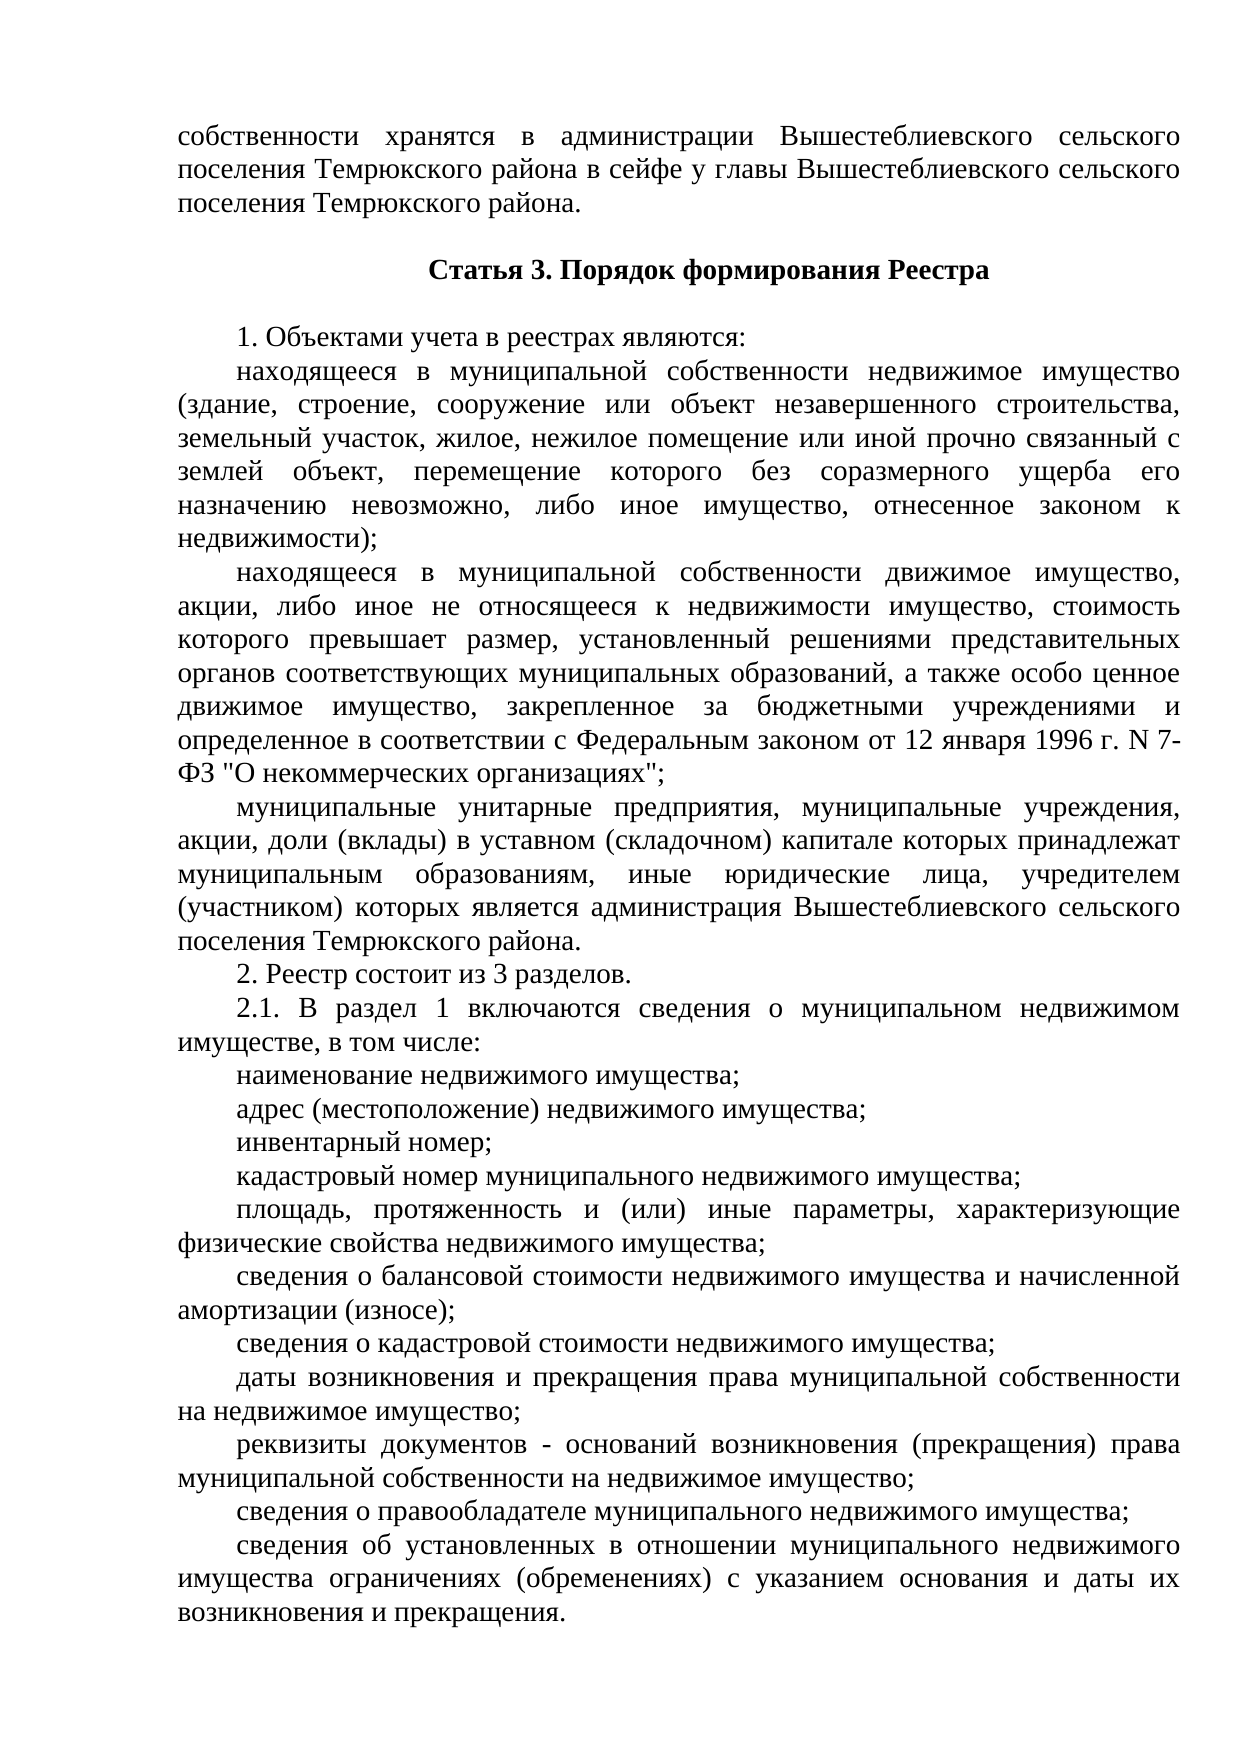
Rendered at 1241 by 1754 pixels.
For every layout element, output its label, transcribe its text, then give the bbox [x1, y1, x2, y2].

text даты возникновения и прекращения права муниципальной собственности на недвижимое имущество; [177, 1359, 1181, 1426]
text адрес (местоположение) недвижимого имущества; [177, 1091, 1181, 1124]
text 2. Реестр состоит из 3 разделов. [177, 957, 1181, 990]
text кадастровый номер муниципального недвижимого имущества; [177, 1158, 1181, 1191]
text площадь, протяженность и (или) иные параметры, характеризующие физические свойства недвижимого имущества; [177, 1191, 1181, 1258]
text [177, 118, 1181, 219]
text сведения о кадастровой стоимости недвижимого имущества; [177, 1326, 1181, 1359]
text 2.1. В раздел 1 включаются сведения о муниципальном недвижимом имуществе, в том числе: [177, 990, 1181, 1057]
text муниципальные унитарные предприятия, муниципальные учреждения, акции, доли (вклады) в уставном (складочном) капитале которых принадлежат муниципальным образованиям, иные юридические лица, учредителем (участником) которых является администрация Вышестеблиевского сельского поселения Темрюкского района. [177, 789, 1181, 957]
text наименование недвижимого имущества; [177, 1057, 1181, 1091]
text находящееся в муниципальной собственности недвижимое имущество (здание, строение, сооружение или объект незавершенного строительства, земельный участок, жилое, нежилое помещение или иной прочно связанный с землей объект, перемещение которого без соразмерного ущерба его назначению невозможно, либо иное имущество, отнесенное законом к недвижимости); [177, 353, 1181, 554]
text 1. Объектами учета в реестрах являются: [177, 319, 1181, 353]
text сведения о правообладателе муниципального недвижимого имущества; [177, 1493, 1181, 1527]
text сведения об установленных в отношении муниципального недвижимого имущества ограничениях (обременениях) с указанием основания и даты их возникновения и прекращения. [177, 1527, 1181, 1627]
text находящееся в муниципальной собственности движимое имущество, акции, либо иное не относящееся к недвижимости имущество, стоимость которого превышает размер, установленный решениями представительных органов соответствующих муниципальных образований, а также особо ценное движимое имущество, закрепленное за бюджетными учреждениями и определенное в соответствии с Федеральным законом от 12 января . N 7-ФЗ "О некоммерческих организациях"; [177, 554, 1181, 789]
text Статья 3. Порядок формирования Реестра [177, 252, 1181, 286]
text реквизиты документов - оснований возникновения (прекращения) права муниципальной собственности на недвижимое имущество; [177, 1426, 1181, 1493]
text инвентарный номер; [177, 1124, 1181, 1158]
text сведения о балансовой стоимости недвижимого имущества и начисленной амортизации (износе); [177, 1258, 1181, 1326]
